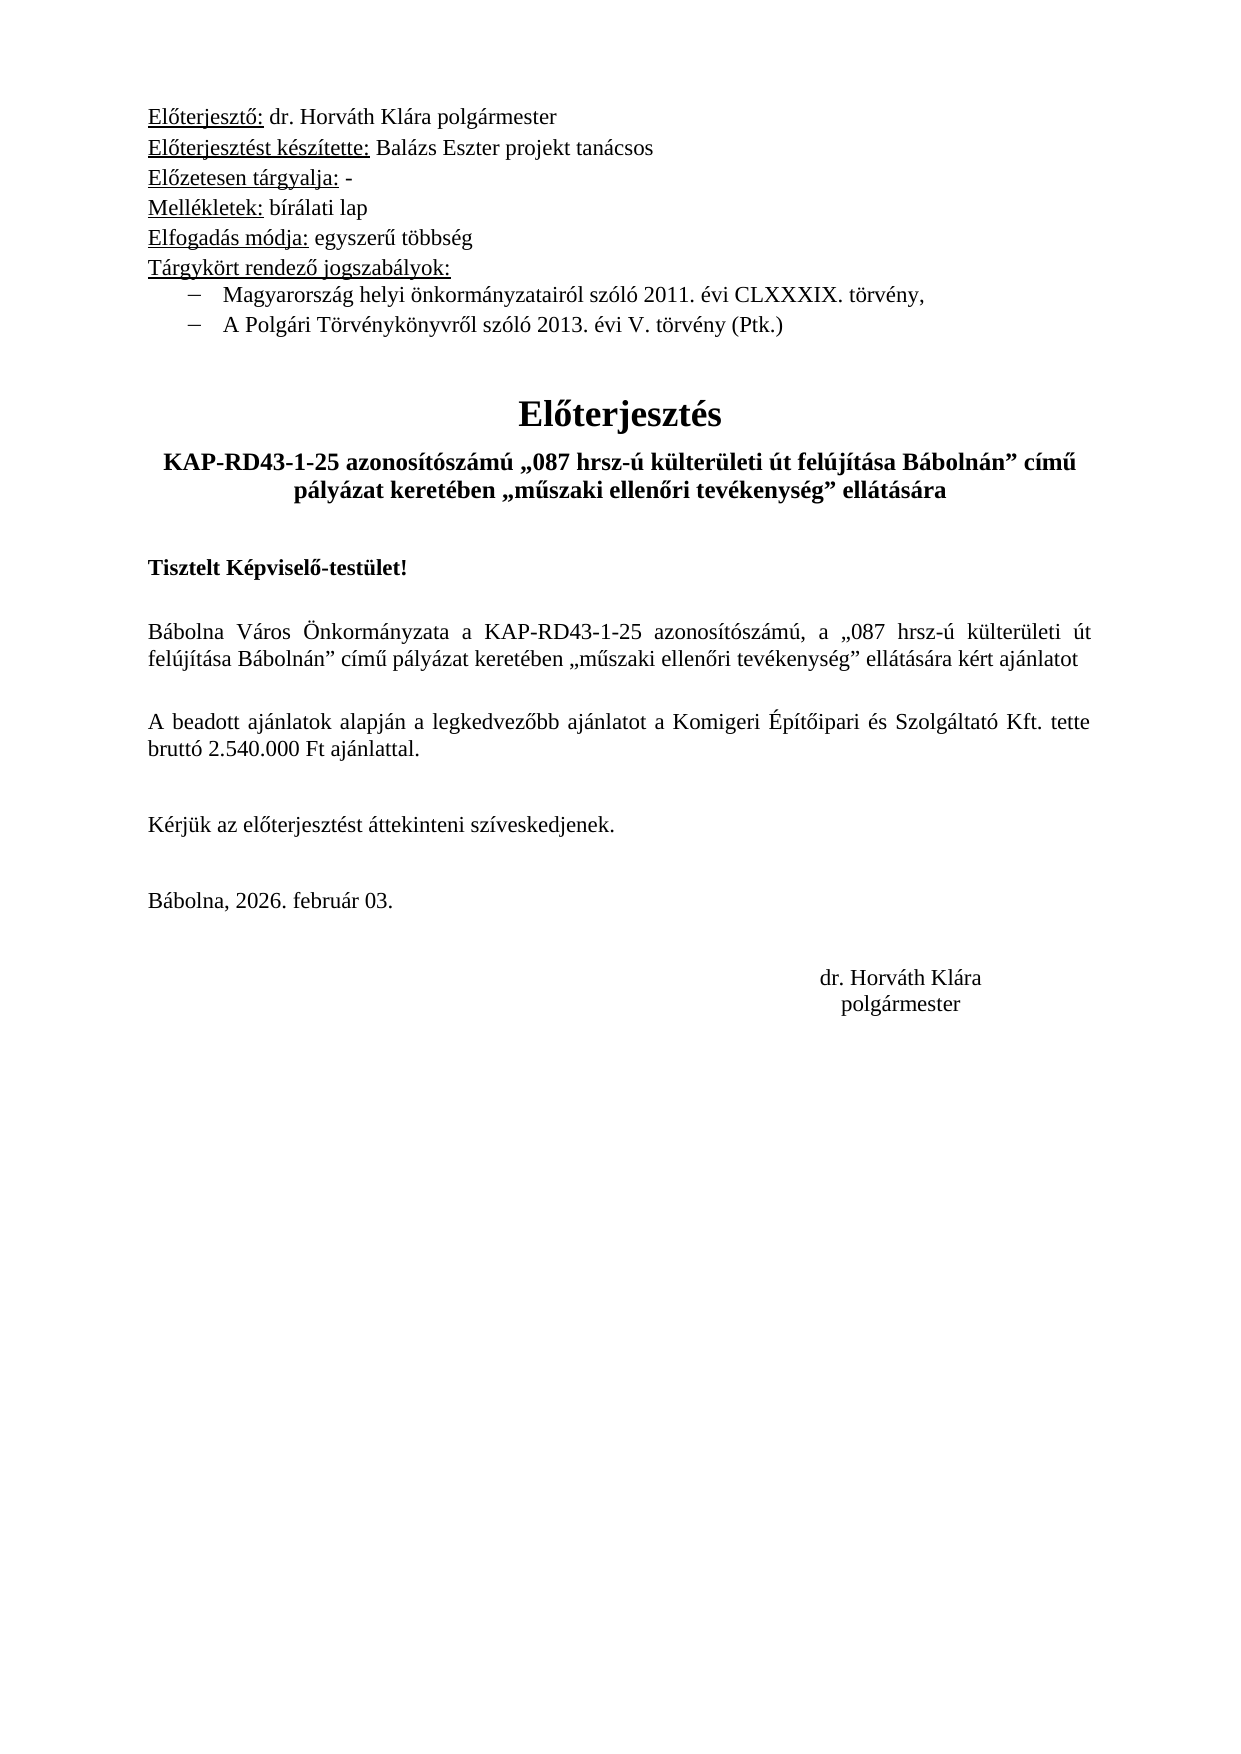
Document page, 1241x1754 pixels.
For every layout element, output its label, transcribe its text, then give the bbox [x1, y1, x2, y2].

text Bábolna Város Önkormányzata a KAP-RD43-1-25 azonosítószámú, a „087 hrsz-ú külterületi út felújítása Bábolnán” című pályázat keretében „műszaki ellenőri tevékenység” ellátására kért ajánlatot [148, 618, 1092, 671]
text dr. Horváth Klára [709, 964, 1092, 990]
text Előterjesztést készítette: Balázs Eszter projekt tanácsos [148, 134, 1092, 160]
text Kérjük az előterjesztést áttekinteni szíveskedjenek. [148, 811, 1092, 837]
list A Polgári Törvénykönyvről szóló 2013. évi V. törvény (Ptk.) [185, 311, 1092, 337]
text Bábolna, 2026. február 03. [148, 887, 1092, 914]
text Tárgykört rendező jogszabályok: [148, 254, 1092, 281]
text Elfogadás módja: egyszerű többség [148, 224, 1092, 251]
text A beadott ajánlatok alapján a legkedvezőbb ajánlatot a Komigeri Építőipari és Szolgáltató Kft. tette bruttó 2.540.000 Ft ajánlattal. [148, 708, 1092, 761]
text Előterjesztő: dr. Horváth Klára polgármester [148, 103, 1092, 130]
text Mellékletek: bírálati lap [148, 194, 1092, 220]
text Tisztelt Képviselő-testület! [148, 554, 1092, 581]
text Előzetesen tárgyalja: - [148, 164, 1092, 190]
list Magyarország helyi önkormányzatairól szóló 2011. évi CLXXXIX. törvény, [185, 281, 1092, 307]
text Előterjesztés [148, 391, 1092, 434]
text polgármester [709, 990, 1092, 1017]
text KAP-RD43-1-25 azonosítószámú „087 hrsz-ú külterületi út felújítása Bábolnán” című pályázat keretében „műszaki ellenőri tevékenység” ellátására [148, 447, 1092, 504]
